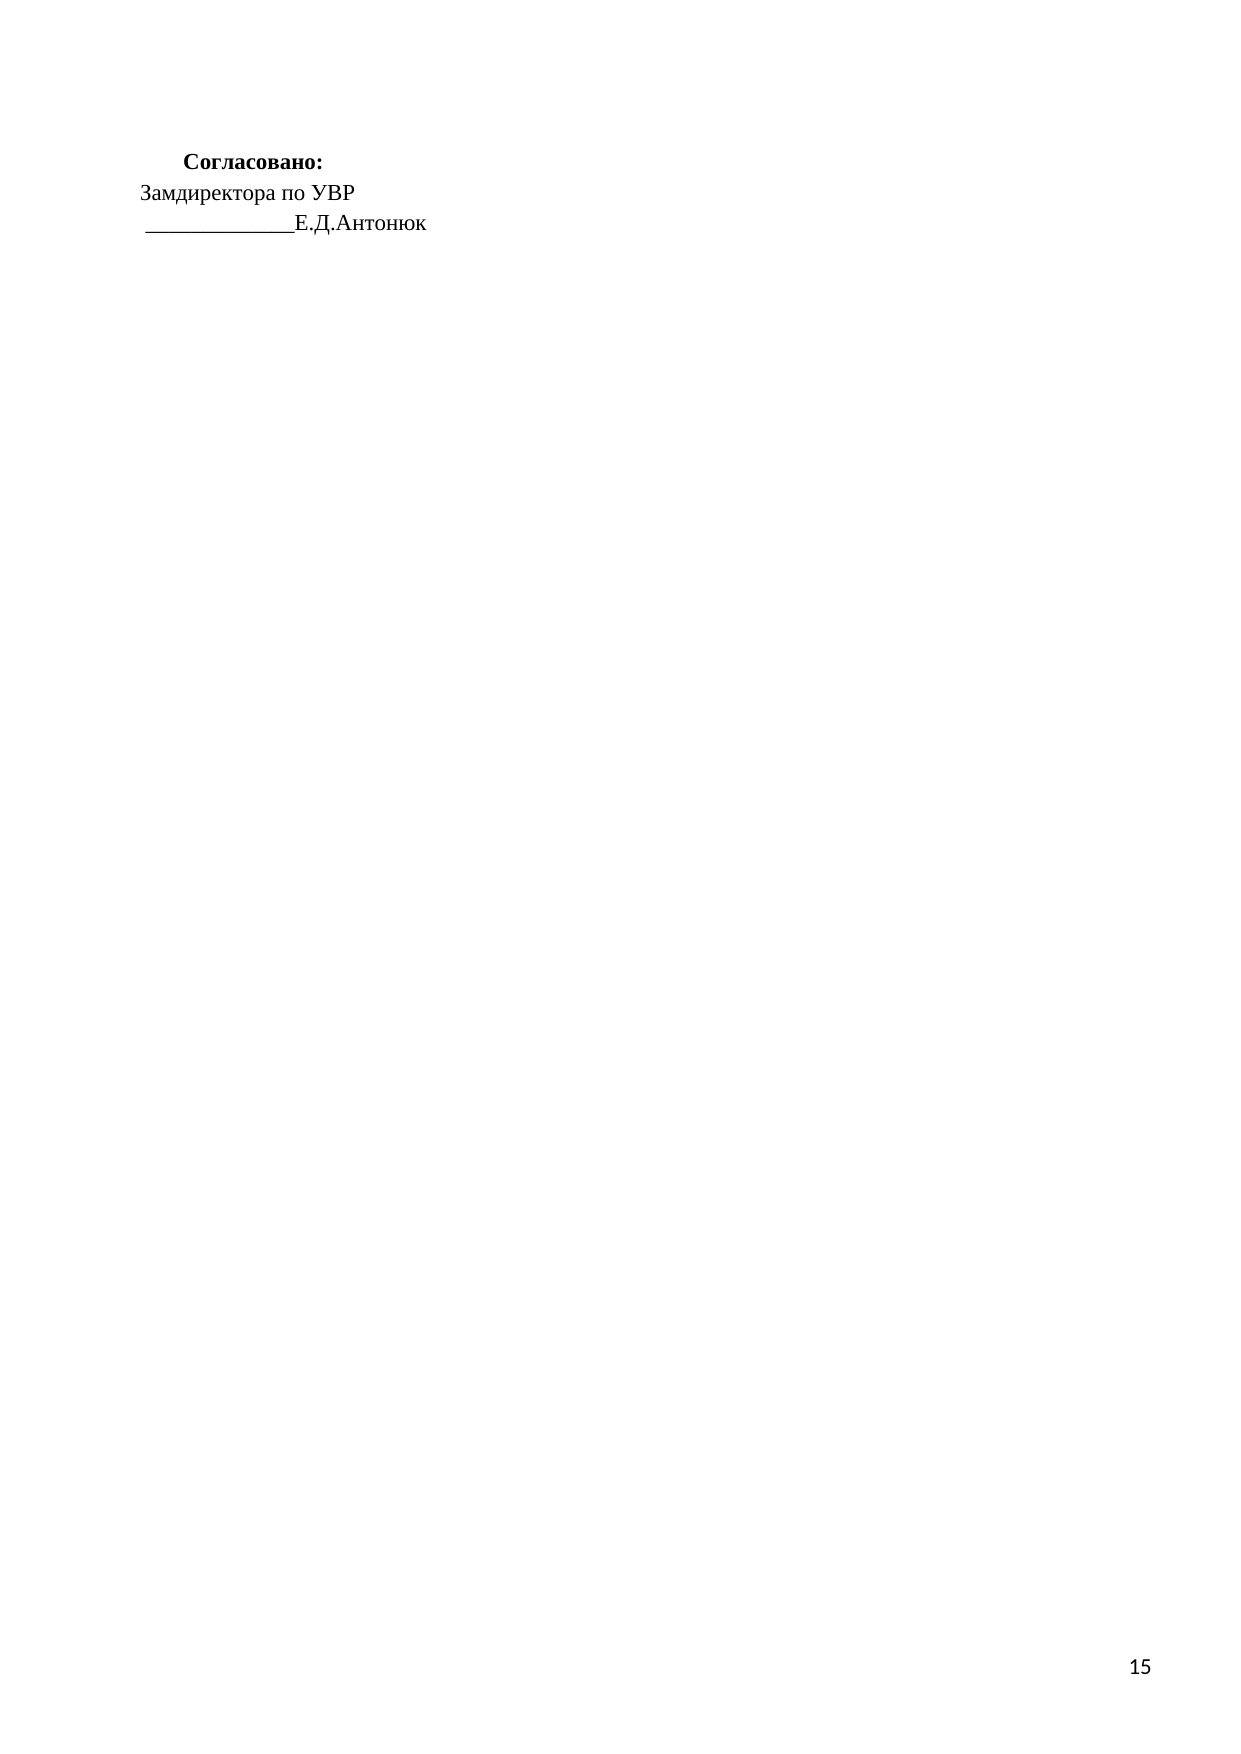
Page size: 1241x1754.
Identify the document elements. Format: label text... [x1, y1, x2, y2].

text _____________Е.Д.Антонюк [83, 209, 1181, 235]
text Замдиректора по УВР [83, 178, 1181, 205]
text Согласовано: [177, 148, 1152, 175]
